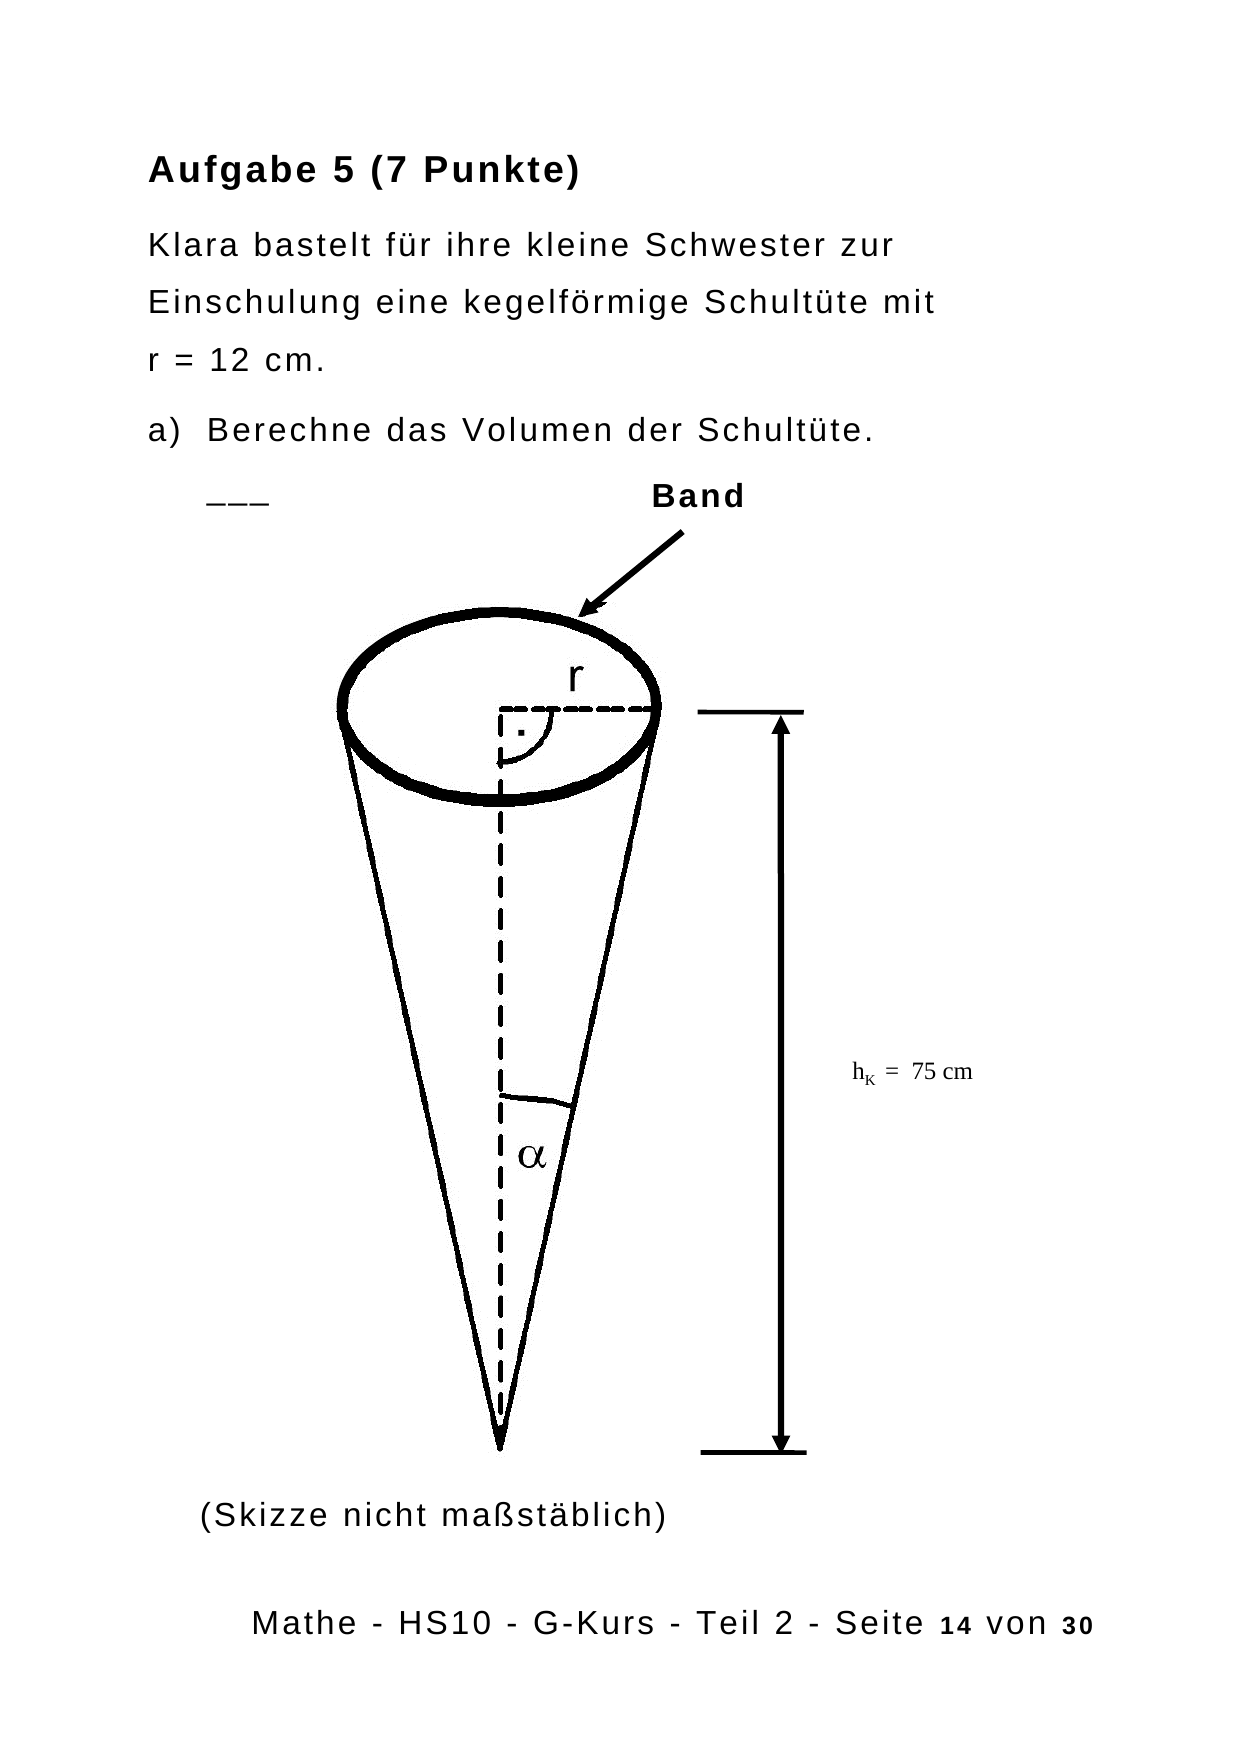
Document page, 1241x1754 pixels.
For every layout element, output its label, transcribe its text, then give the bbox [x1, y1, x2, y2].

picture [322, 602, 667, 1469]
subtitle Aufgabe 5 (7 Punkte) [148, 148, 1093, 191]
list a) Berechne das Volumen der Schultüte. ___ [148, 410, 1093, 506]
text Klara bastelt für ihre kleine Schwester zur Einschulung eine kegelförmige Schultüte mit r = 12 cm. [148, 225, 1093, 378]
